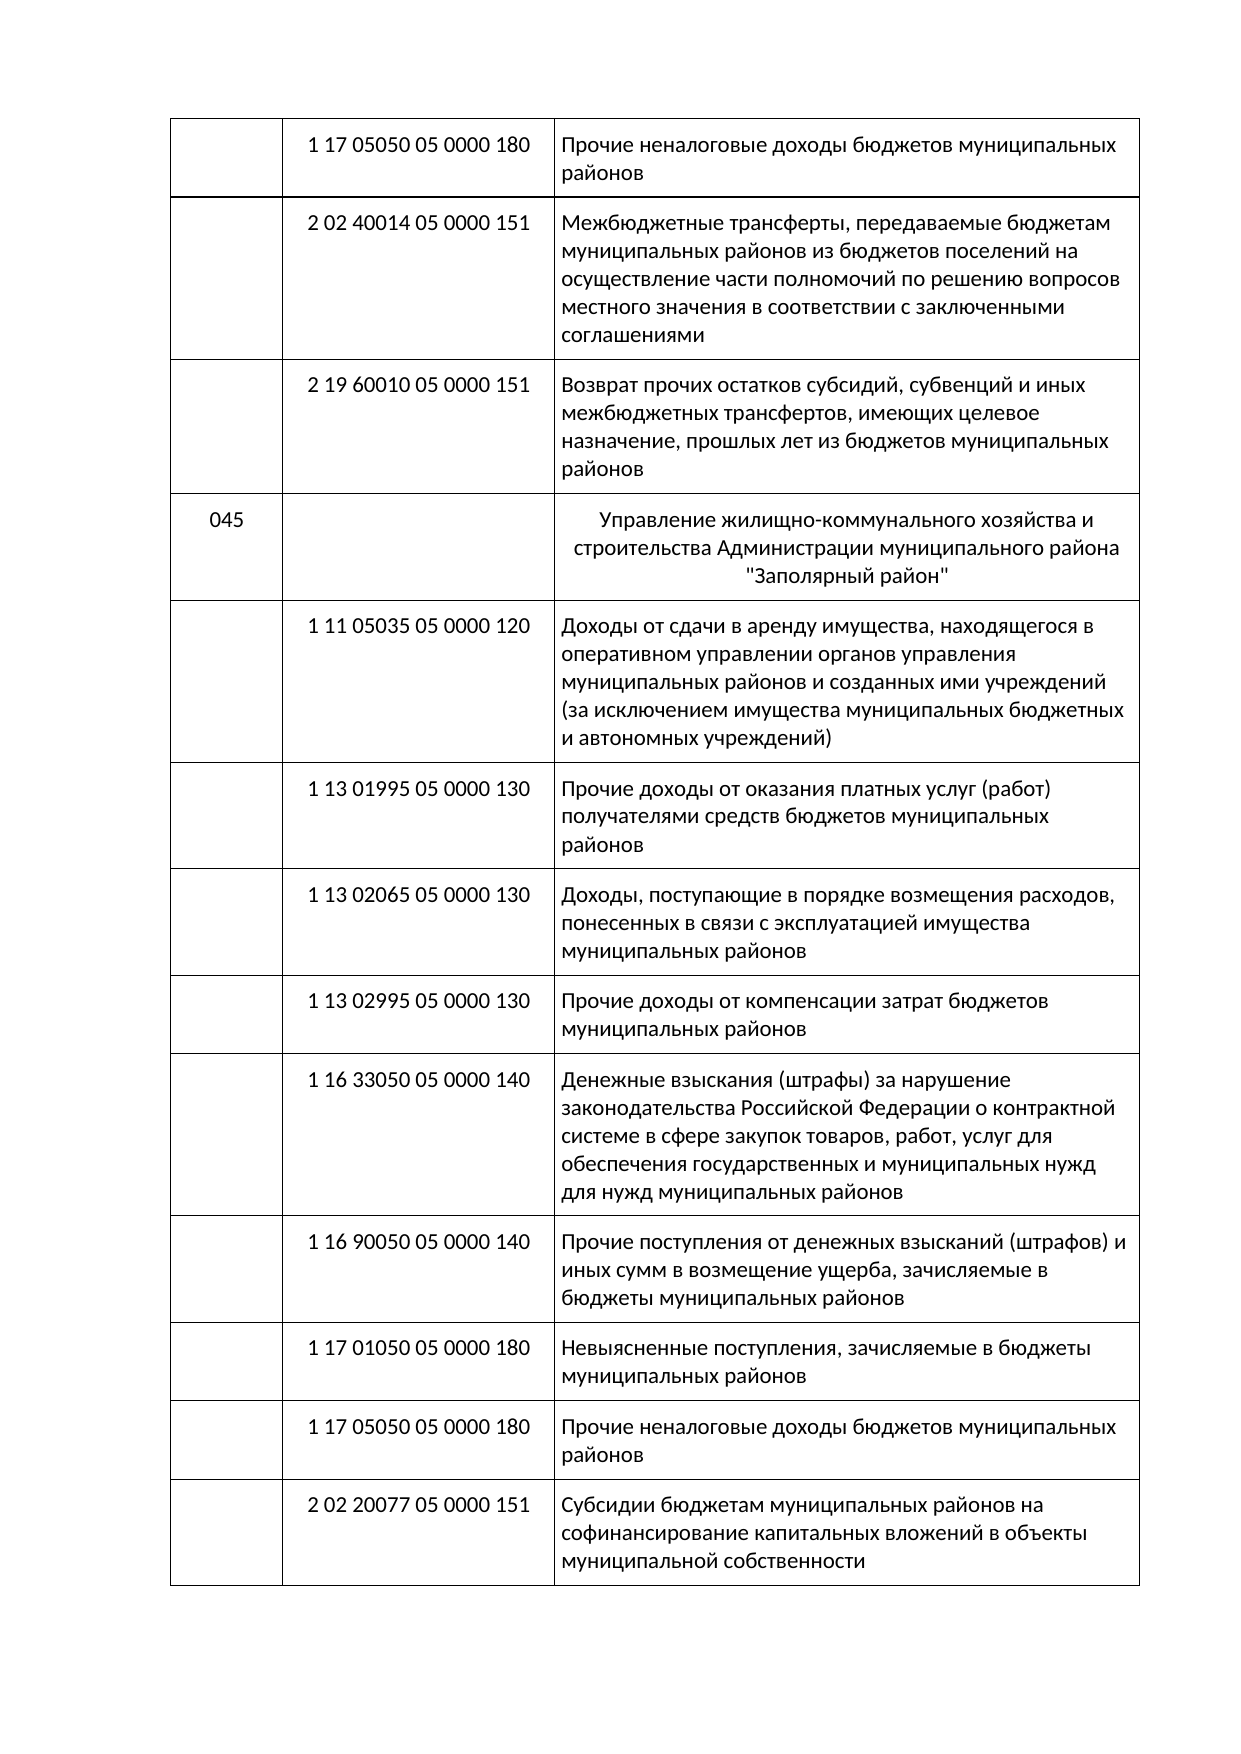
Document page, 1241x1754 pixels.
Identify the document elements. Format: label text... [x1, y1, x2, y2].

table_cell [171, 198, 282, 359]
table_cell [171, 360, 282, 493]
table_cell 1 17 05050 05 0000 180 [283, 1401, 554, 1478]
table_cell 2 02 40014 05 0000 151 [283, 198, 554, 359]
table_cell 1 13 02995 05 0000 130 [283, 976, 554, 1053]
table_cell Прочие доходы от оказания платных услуг (работ) получателями средств бюджетов муниципальных районов [555, 763, 1139, 868]
table_cell Прочие неналоговые доходы бюджетов муниципальных районов [555, 119, 1139, 196]
table_cell 2 19 60010 05 0000 151 [283, 360, 554, 493]
table_cell [171, 1480, 282, 1585]
table_cell 1 13 02065 05 0000 130 [283, 869, 554, 975]
table_cell Межбюджетные трансферты, передаваемые бюджетам муниципальных районов из бюджетов поселений на осуществление части полномочий по решению вопросов местного значения в соответствии с заключенными соглашениями [555, 198, 1139, 359]
table_cell Доходы от сдачи в аренду имущества, находящегося в оперативном управлении органов управления муниципальных районов и созданных ими учреждений (за исключением имущества муниципальных бюджетных и автономных учреждений) [555, 601, 1139, 762]
table_cell [171, 1401, 282, 1478]
table_cell 1 17 05050 05 0000 180 [283, 119, 554, 196]
table_cell Управление жилищно-коммунального хозяйства и строительства Администрации муниципального района "Заполярный район" [555, 494, 1139, 599]
table_cell Денежные взыскания (штрафы) за нарушение законодательства Российской Федерации о контрактной системе в сфере закупок товаров, работ, услуг для обеспечения государственных и муниципальных нужд для нужд муниципальных районов [555, 1054, 1139, 1215]
table_cell 1 16 33050 05 0000 140 [283, 1054, 554, 1215]
table_cell Прочие неналоговые доходы бюджетов муниципальных районов [555, 1401, 1139, 1478]
table_cell [171, 601, 282, 762]
table_cell [171, 1216, 282, 1322]
table_cell 045 [171, 494, 282, 599]
table_cell 1 13 01995 05 0000 130 [283, 763, 554, 868]
table_cell [171, 1323, 282, 1400]
table_cell Прочие доходы от компенсации затрат бюджетов муниципальных районов [555, 976, 1139, 1053]
table_cell 2 02 20077 05 0000 151 [283, 1480, 554, 1585]
table_cell Прочие поступления от денежных взысканий (штрафов) и иных сумм в возмещение ущерба, зачисляемые в бюджеты муниципальных районов [555, 1216, 1139, 1322]
table_cell Невыясненные поступления, зачисляемые в бюджеты муниципальных районов [555, 1323, 1139, 1400]
table_cell Возврат прочих остатков субсидий, субвенций и иных межбюджетных трансфертов, имеющих целевое назначение, прошлых лет из бюджетов муниципальных районов [555, 360, 1139, 493]
table_cell [171, 763, 282, 868]
table_cell Доходы, поступающие в порядке возмещения расходов, понесенных в связи с эксплуатацией имущества муниципальных районов [555, 869, 1139, 975]
table_cell 1 17 01050 05 0000 180 [283, 1323, 554, 1400]
table_cell [171, 119, 282, 196]
table_cell [171, 1054, 282, 1215]
table_cell [171, 976, 282, 1053]
table_cell 1 16 90050 05 0000 140 [283, 1216, 554, 1322]
table_cell [283, 494, 554, 599]
table_cell Субсидии бюджетам муниципальных районов на софинансирование капитальных вложений в объекты муниципальной собственности [555, 1480, 1139, 1585]
table_cell 1 11 05035 05 0000 120 [283, 601, 554, 762]
table_cell [171, 869, 282, 975]
